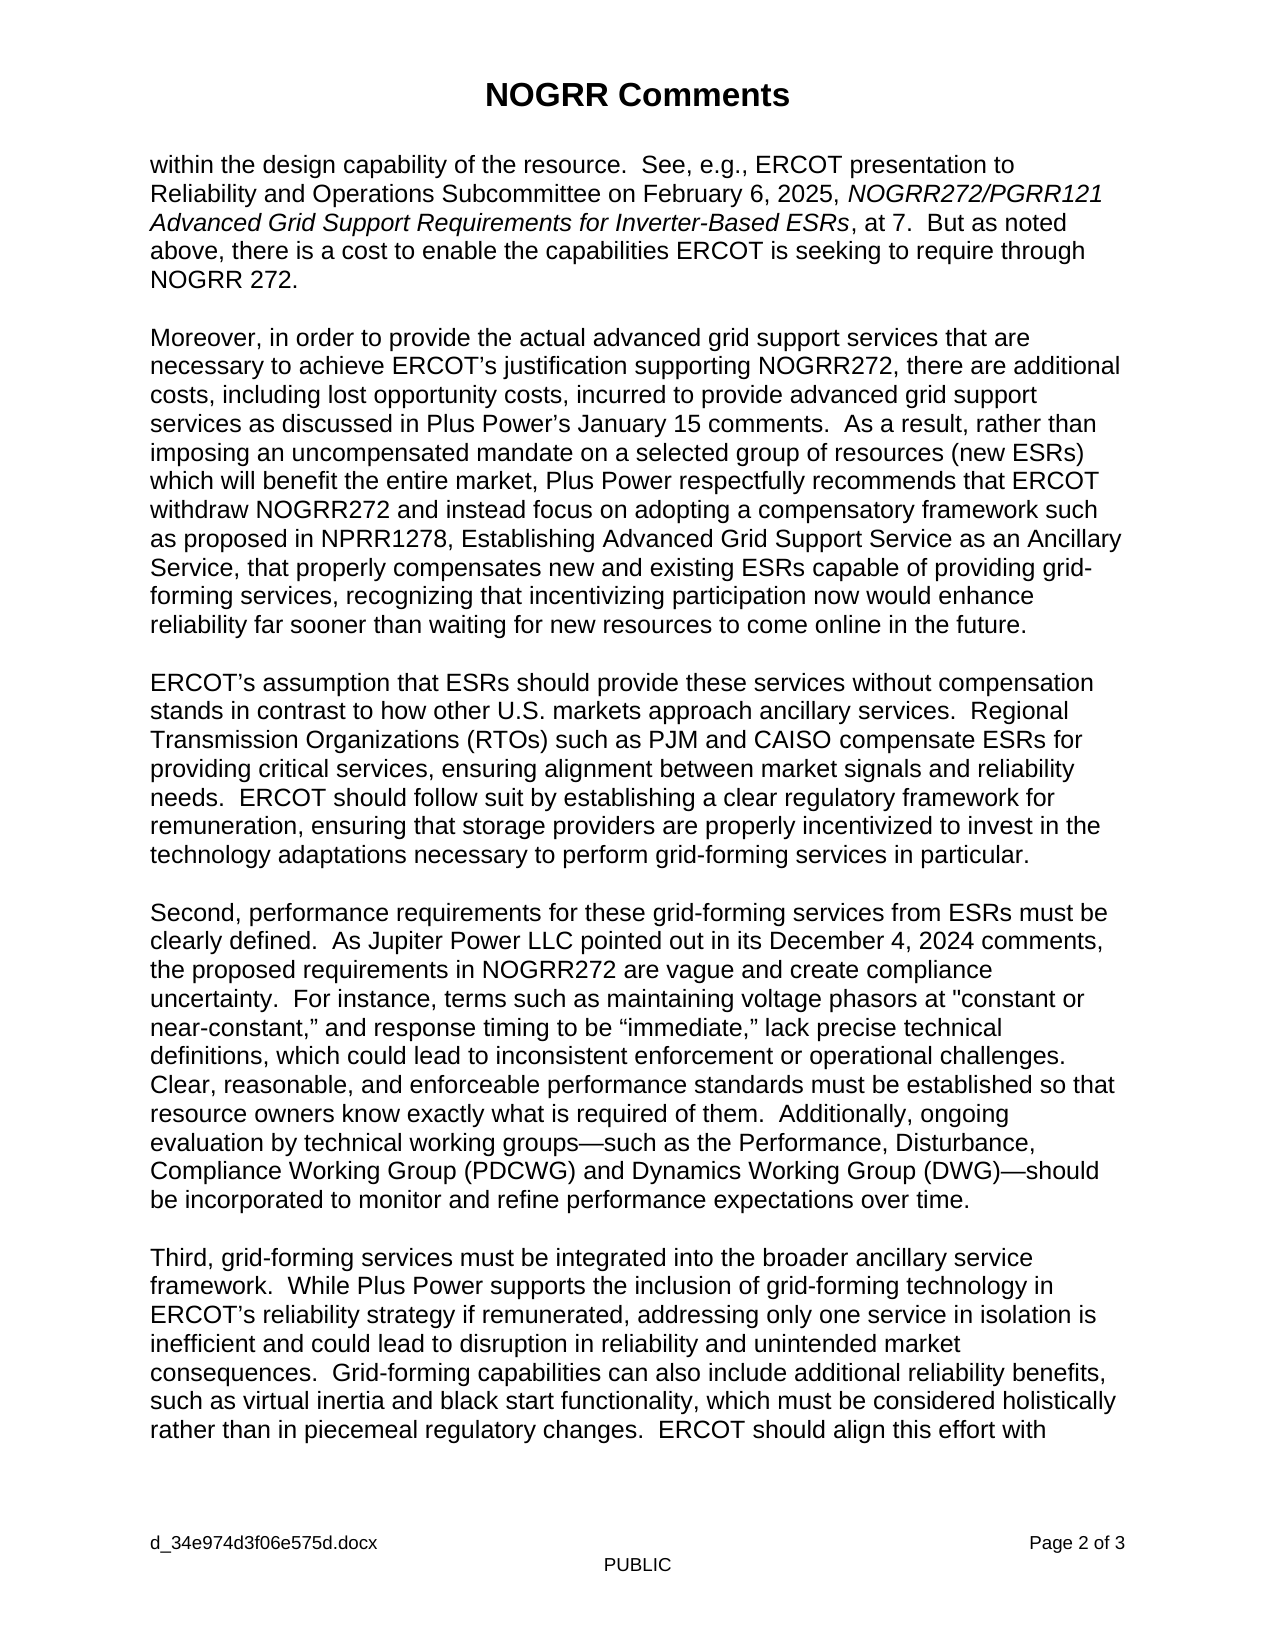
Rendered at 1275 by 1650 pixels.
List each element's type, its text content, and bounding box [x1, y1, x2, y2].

text Second, performance requirements for these grid-forming services from ESRs must be clearly defined. As Jupiter Power LLC pointed out in its December 4, 2024 comments, the proposed requirements in NOGRR272 are vague and create compliance uncertainty. For instance, terms such as maintaining voltage phasors at "constant or near-constant,” and response timing to be “immediate,” lack precise technical definitions, which could lead to inconsistent enforcement or operational challenges. Clear, reasonable, and enforceable performance standards must be established so that resource owners know exactly what is required of them. Additionally, ongoing evaluation by technical working groups—such as the Performance, Disturbance, Compliance Working Group (PDCWG) and Dynamics Working Group (DWG)—should be incorporated to monitor and refine performance expectations over time. [150, 897, 1125, 1214]
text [150, 150, 1125, 294]
text ERCOT’s assumption that ESRs should provide these services without compensation stands in contrast to how other U.S. markets approach ancillary services. Regional Transmission Organizations (RTOs) such as PJM and CAISO compensate ESRs for providing critical services, ensuring alignment between market signals and reliability needs. ERCOT should follow suit by establishing a clear regulatory framework for remuneration, ensuring that storage providers are properly incentivized to invest in the technology adaptations necessary to perform grid-forming services in particular. [150, 667, 1125, 869]
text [150, 1242, 1125, 1444]
text Moreover, in order to provide the actual advanced grid support services that are necessary to achieve ERCOT’s justification supporting NOGRR272, there are additional costs, including lost opportunity costs, incurred to provide advanced grid support services as discussed in Plus Power’s January 15 comments. As a result, rather than imposing an uncompensated mandate on a selected group of resources (new ESRs) which will benefit the entire market, Plus Power respectfully recommends that ERCOT withdraw NOGRR272 and instead focus on adopting a compensatory framework such as proposed in NPRR1278, Establishing Advanced Grid Support Service as an Ancillary Service, that properly compensates new and existing ESRs capable of providing grid-forming services, recognizing that incentivizing participation now would enhance reliability far sooner than waiting for new resources to come online in the future. [150, 322, 1125, 639]
